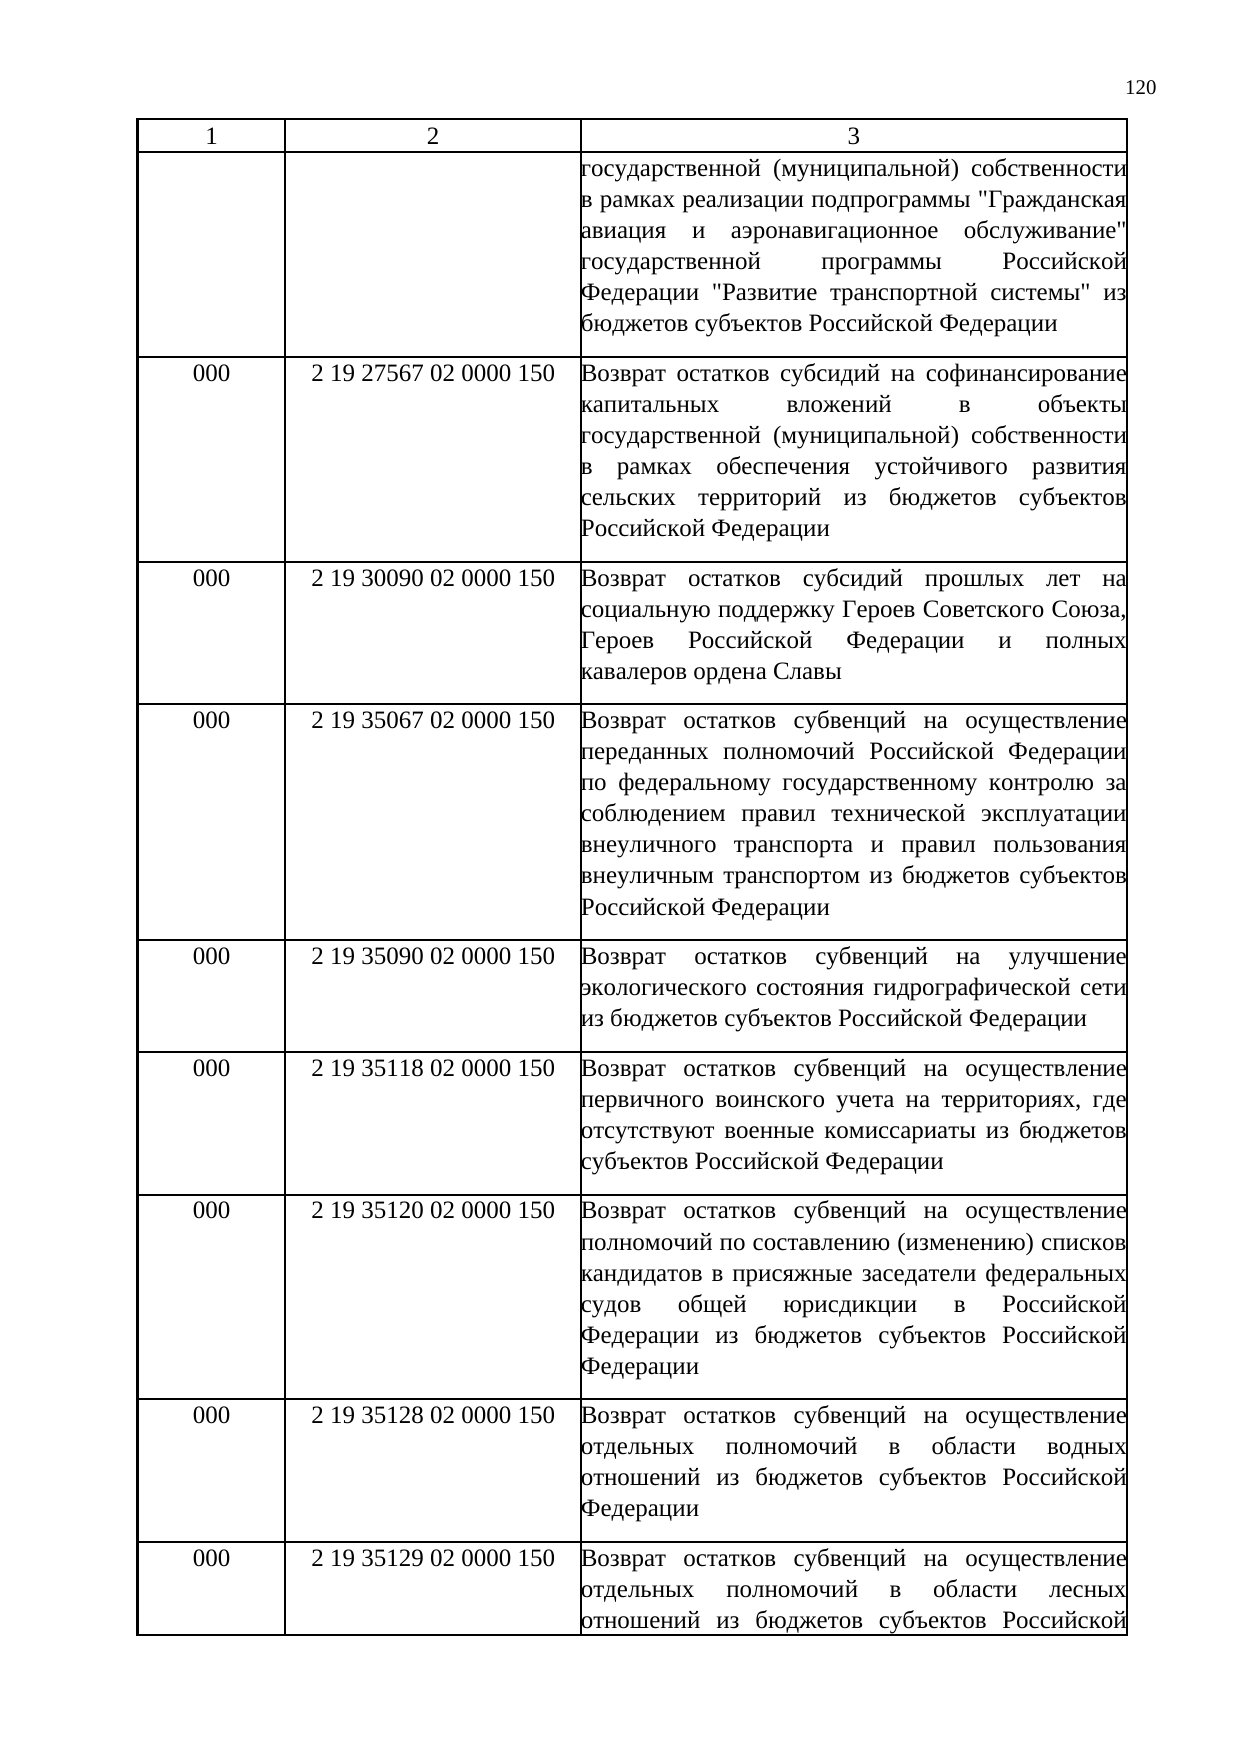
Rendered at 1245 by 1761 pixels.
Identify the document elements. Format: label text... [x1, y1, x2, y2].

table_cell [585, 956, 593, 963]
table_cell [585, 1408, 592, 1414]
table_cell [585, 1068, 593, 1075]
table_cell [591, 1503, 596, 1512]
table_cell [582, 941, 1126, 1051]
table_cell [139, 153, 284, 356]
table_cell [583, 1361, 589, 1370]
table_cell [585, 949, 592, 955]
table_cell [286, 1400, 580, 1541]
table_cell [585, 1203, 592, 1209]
table_header 3 [582, 120, 1126, 151]
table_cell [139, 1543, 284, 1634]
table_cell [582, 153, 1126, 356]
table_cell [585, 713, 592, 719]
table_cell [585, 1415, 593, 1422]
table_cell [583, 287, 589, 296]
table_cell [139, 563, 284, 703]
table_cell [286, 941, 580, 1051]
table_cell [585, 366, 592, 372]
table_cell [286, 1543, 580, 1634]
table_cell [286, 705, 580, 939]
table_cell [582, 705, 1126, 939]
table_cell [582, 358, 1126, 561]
table_header 2 [286, 120, 580, 151]
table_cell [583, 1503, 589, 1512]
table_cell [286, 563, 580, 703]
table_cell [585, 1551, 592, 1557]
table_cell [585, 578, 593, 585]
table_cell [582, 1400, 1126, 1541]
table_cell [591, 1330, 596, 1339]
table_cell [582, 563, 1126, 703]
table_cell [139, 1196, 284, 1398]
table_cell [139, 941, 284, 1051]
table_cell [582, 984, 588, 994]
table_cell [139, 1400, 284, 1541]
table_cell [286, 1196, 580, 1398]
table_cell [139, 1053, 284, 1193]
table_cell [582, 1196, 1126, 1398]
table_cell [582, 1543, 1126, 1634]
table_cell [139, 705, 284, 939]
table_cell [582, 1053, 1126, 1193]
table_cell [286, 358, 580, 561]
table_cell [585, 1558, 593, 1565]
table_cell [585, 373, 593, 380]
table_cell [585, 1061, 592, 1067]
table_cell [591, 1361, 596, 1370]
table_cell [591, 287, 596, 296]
table_header 1 [139, 120, 284, 151]
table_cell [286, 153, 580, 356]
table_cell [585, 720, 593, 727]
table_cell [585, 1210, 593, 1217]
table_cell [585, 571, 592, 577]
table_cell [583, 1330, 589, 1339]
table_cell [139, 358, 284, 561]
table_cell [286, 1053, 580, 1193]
